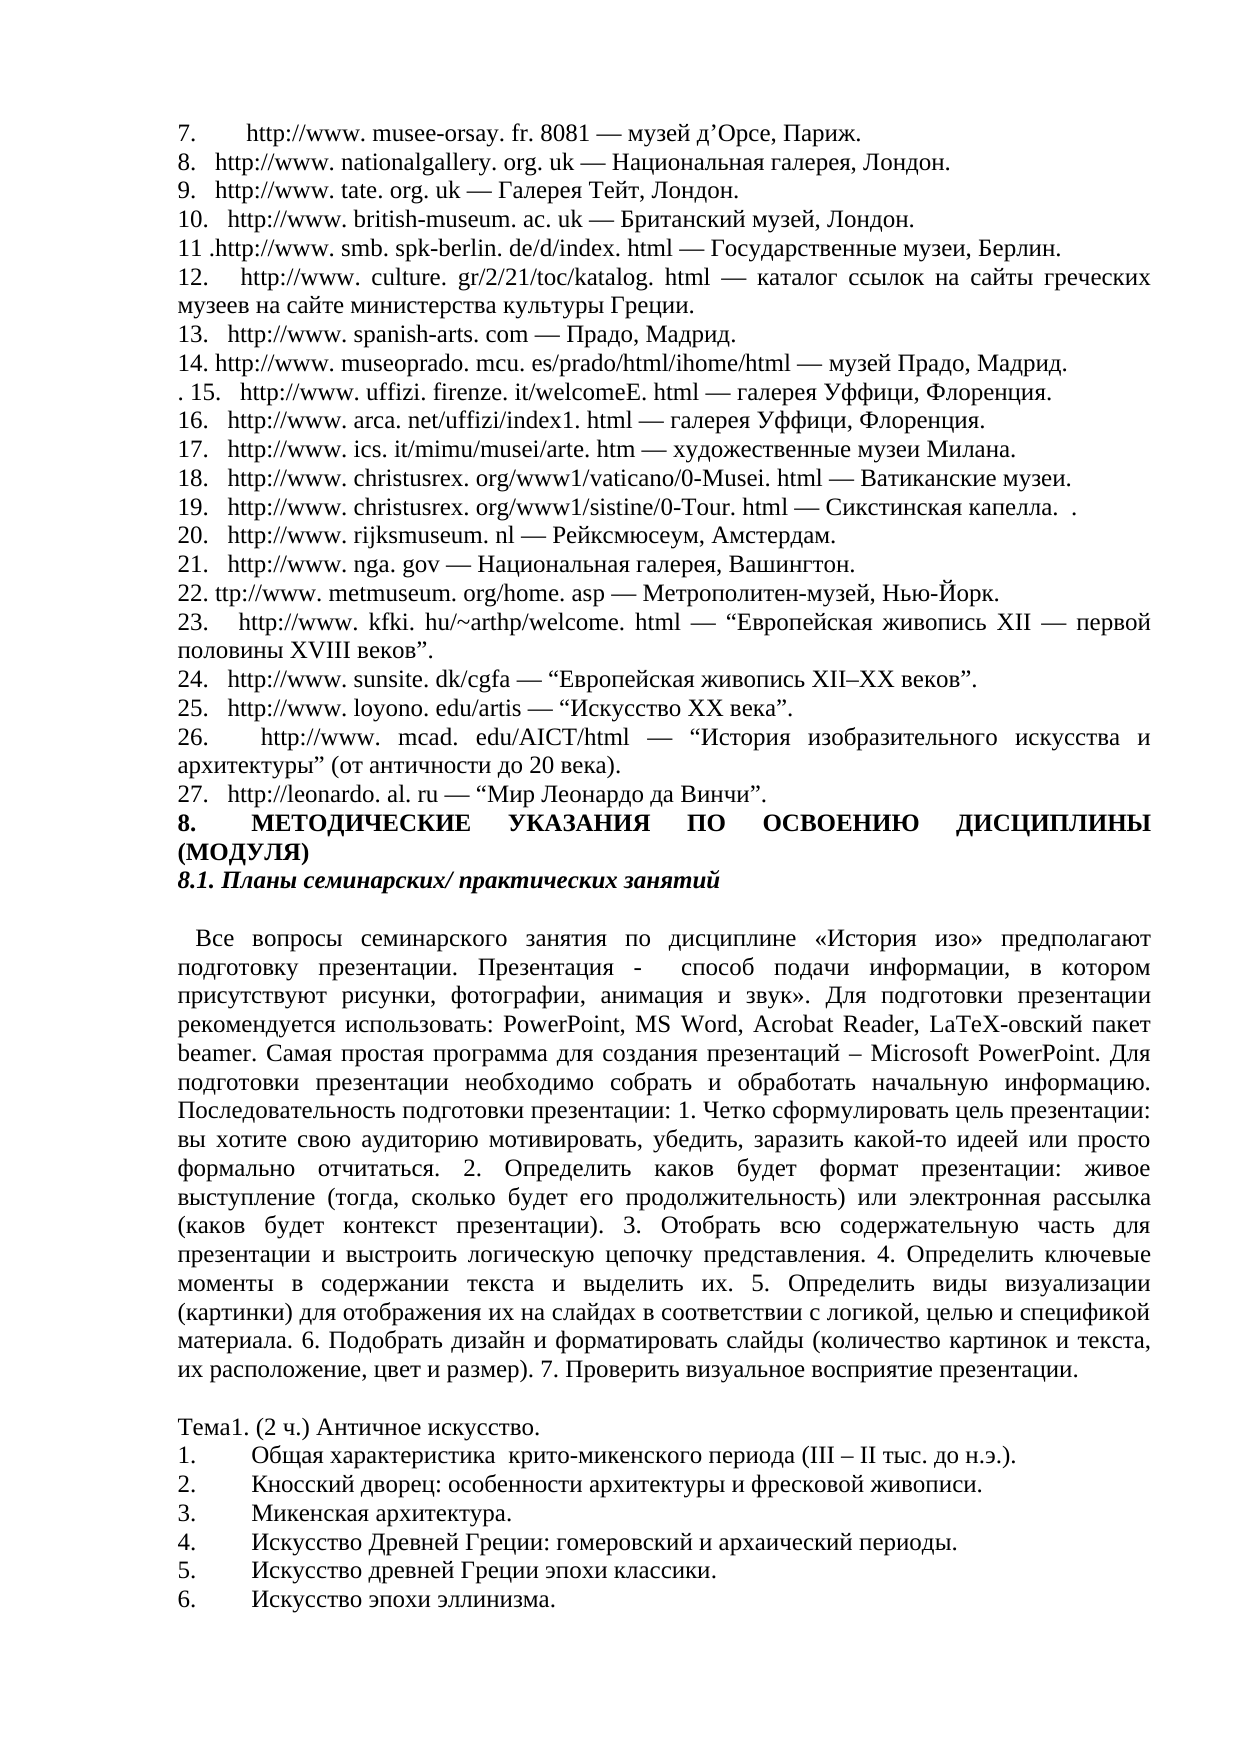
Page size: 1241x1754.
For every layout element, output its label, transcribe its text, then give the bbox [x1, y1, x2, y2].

text 22. ttp://www. metmuseum. org/home. asp — Метрополитен-музей, Нью-Йорк. [177, 578, 1152, 607]
text 3. Микенская архитектура. [177, 1498, 1152, 1527]
text 17. http://www. ics. it/mimu/musei/arte. htm — художественные музеи Милана. [177, 434, 1152, 463]
text 21. http://www. nga. gov — Национальная галерея, Вашингтон. [177, 549, 1152, 578]
text 2. Кносский дворец: особенности архитектуры и фресковой живописи. [177, 1469, 1152, 1498]
text 11 .http://www. smb. spk-berlin. de/d/index. html — Государственные музеи, Берлин. [177, 233, 1152, 262]
text 20. http://www. rijksmuseum. nl — Рейксмюсеум, Амстердам. [177, 521, 1152, 549]
text 13. http://www. spanish-arts. com — Прадо, Мадрид. [177, 319, 1152, 348]
text 25. http://www. loyono. edu/artis — “Искусство ХХ века”. [177, 693, 1152, 722]
text 5. Искусство древней Греции эпохи классики. [177, 1556, 1152, 1584]
text 24. http://www. sunsite. dk/cgfa — “Европейская живопись XII–XX веков”. [177, 664, 1152, 693]
text 18. http://www. christusrex. org/www1/vaticano/0-Musei. html — Ватиканские музеи. [177, 463, 1152, 492]
text Все вопросы семинарского занятия по дисциплине «История изо» предполагают подготовку презентации. Презентация - способ подачи информации, в котором присутствуют рисунки, фотографии, анимация и звук». Для подготовки презентации рекомендуется использовать: PowerPoint, MS Word, Acrobat Reader, LaTeX-овский пакет beamer. Самая простая программа для создания презентаций – Microsoft PowerPoint. Для подготовки презентации необходимо собрать и обработать начальную информацию. Последовательность подготовки презентации: 1. Четко сформулировать цель презентации: вы хотите свою аудиторию мотивировать, убедить, заразить какой-то идеей или просто формально отчитаться. 2. Определить каков будет формат презентации: живое выступление (тогда, сколько будет его продолжительность) или электронная рассылка (каков будет контекст презентации). 3. Отобрать всю содержательную часть для презентации и выстроить логическую цепочку представления. 4. Определить ключевые моменты в содержании текста и выделить их. 5. Определить виды визуализации (картинки) для отображения их на слайдах в соответствии с логикой, целью и спецификой материала. 6. Подобрать дизайн и форматировать слайды (количество картинок и текста, их расположение, цвет и размер). 7. Проверить визуальное восприятие презентации. [177, 923, 1152, 1383]
text 16. http://www. arca. net/uffizi/index1. html — галерея Уффици, Флоренция. [177, 406, 1152, 434]
text Тема1. (2 ч.) Античное искусство. [177, 1412, 1152, 1441]
text 1. Общая характеристика крито-микенского периода (III – II тыс. до н.э.). [177, 1441, 1152, 1469]
text 10. http://www. british-museum. ac. uk — Британский музей, Лондон. [177, 204, 1152, 233]
text 8.1. Планы семинарских/ практических занятий [177, 866, 1152, 894]
text 27. http://leonardo. al. ru — “Мир Леонардо да Винчи”. [177, 779, 1152, 808]
text 26. http://www. mcad. edu/AICT/html — “История изобразительного искусства и архитектуры” (от античности до 20 века). [177, 722, 1152, 779]
text 4. Искусство Древней Греции: гомеровский и архаический периоды. [177, 1527, 1152, 1556]
text 12. http://www. culture. gr/2/21/toc/katalog. html — каталог ссылок на сайты греческих музеев на сайте министерства культуры Греции. [177, 262, 1152, 319]
text 23. http://www. kfki. hu/~arthp/welcome. html — “Европейская живопись XII — первой половины XVIII веков”. [177, 607, 1152, 664]
text 9. http://www. tate. org. uk — Галерея Тейт, Лондон. [177, 176, 1152, 204]
text . 15. http://www. uffizi. firenze. it/welcomeE. html — галерея Уффици, Флоренция. [177, 377, 1152, 406]
text 8. МЕТОДИЧЕСКИЕ УКАЗАНИЯ ПО ОСВОЕНИЮ ДИСЦИПЛИНЫ (МОДУЛЯ) [177, 808, 1152, 866]
text 6. Искусство эпохи эллинизма. [177, 1584, 1152, 1613]
text 8. http://www. nationalgallery. org. uk — Национальная галерея, Лондон. [177, 147, 1152, 176]
text 7. http://www. musee-orsay. fr. 8081 — музей д’Орсе, Париж. [177, 118, 1152, 147]
text 19. http://www. christusrex. org/www1/sistine/0-Tour. html — Сикстинская капелла. . [177, 492, 1152, 521]
text 14. http://www. museoprado. mcu. es/prado/html/ihome/html — музей Прадо, Мадрид. [177, 348, 1152, 377]
